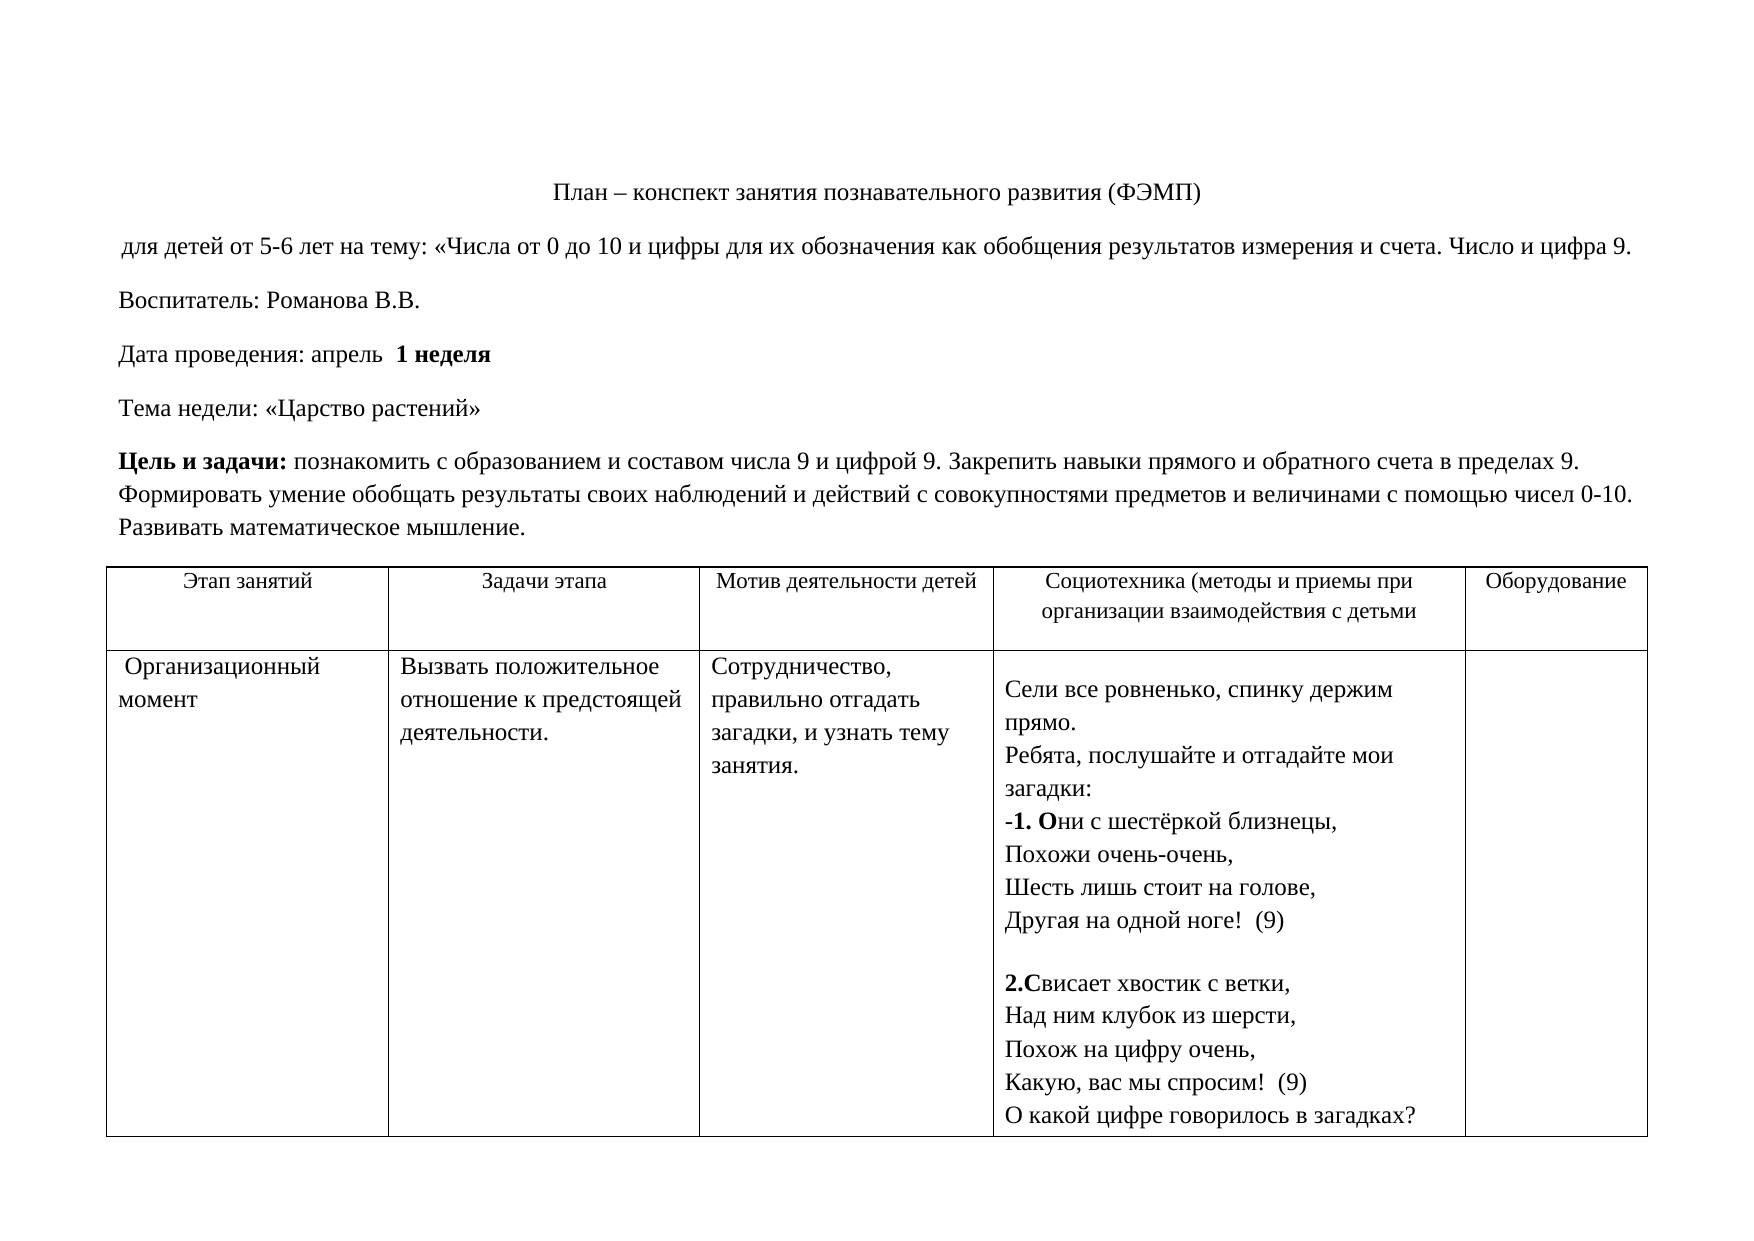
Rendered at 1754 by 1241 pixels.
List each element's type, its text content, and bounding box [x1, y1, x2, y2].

table_header Мотив деятельности детей [700, 568, 993, 650]
text Дата проведения: апрель 1 неделя [118, 339, 1636, 367]
table_cell [1466, 651, 1647, 1136]
table_header Этап занятий [107, 568, 388, 650]
text Тема недели: «Царство растений» [118, 393, 1636, 421]
text Воспитатель: Романова В.В. [118, 285, 1636, 314]
table_header Социотехника (методы и приемы при организации взаимодействия с детьми [994, 568, 1465, 650]
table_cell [994, 651, 1465, 1136]
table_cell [107, 651, 388, 1136]
text План – конспект занятия познавательного развития (ФЭМП) [118, 177, 1636, 206]
table_header Задачи этапа [389, 568, 699, 650]
text Цель и задачи: познакомить с образованием и составом числа 9 и цифрой 9. Закрепить навыки прямого и обратного счета в пределах 9. Формировать умение обобщать результаты своих наблюдений и действий с совокупностями предметов и величинами с помощью чисел 0-10. Развивать математическое мышление. [118, 446, 1636, 541]
text для детей от 5-6 лет на тему: «Числа от 0 до 10 и цифры для их обозначения как обобщения результатов измерения и счета. Число и цифра 9. [118, 231, 1636, 260]
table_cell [389, 651, 699, 1136]
table_header Оборудование [1466, 568, 1647, 650]
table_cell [700, 651, 993, 1136]
